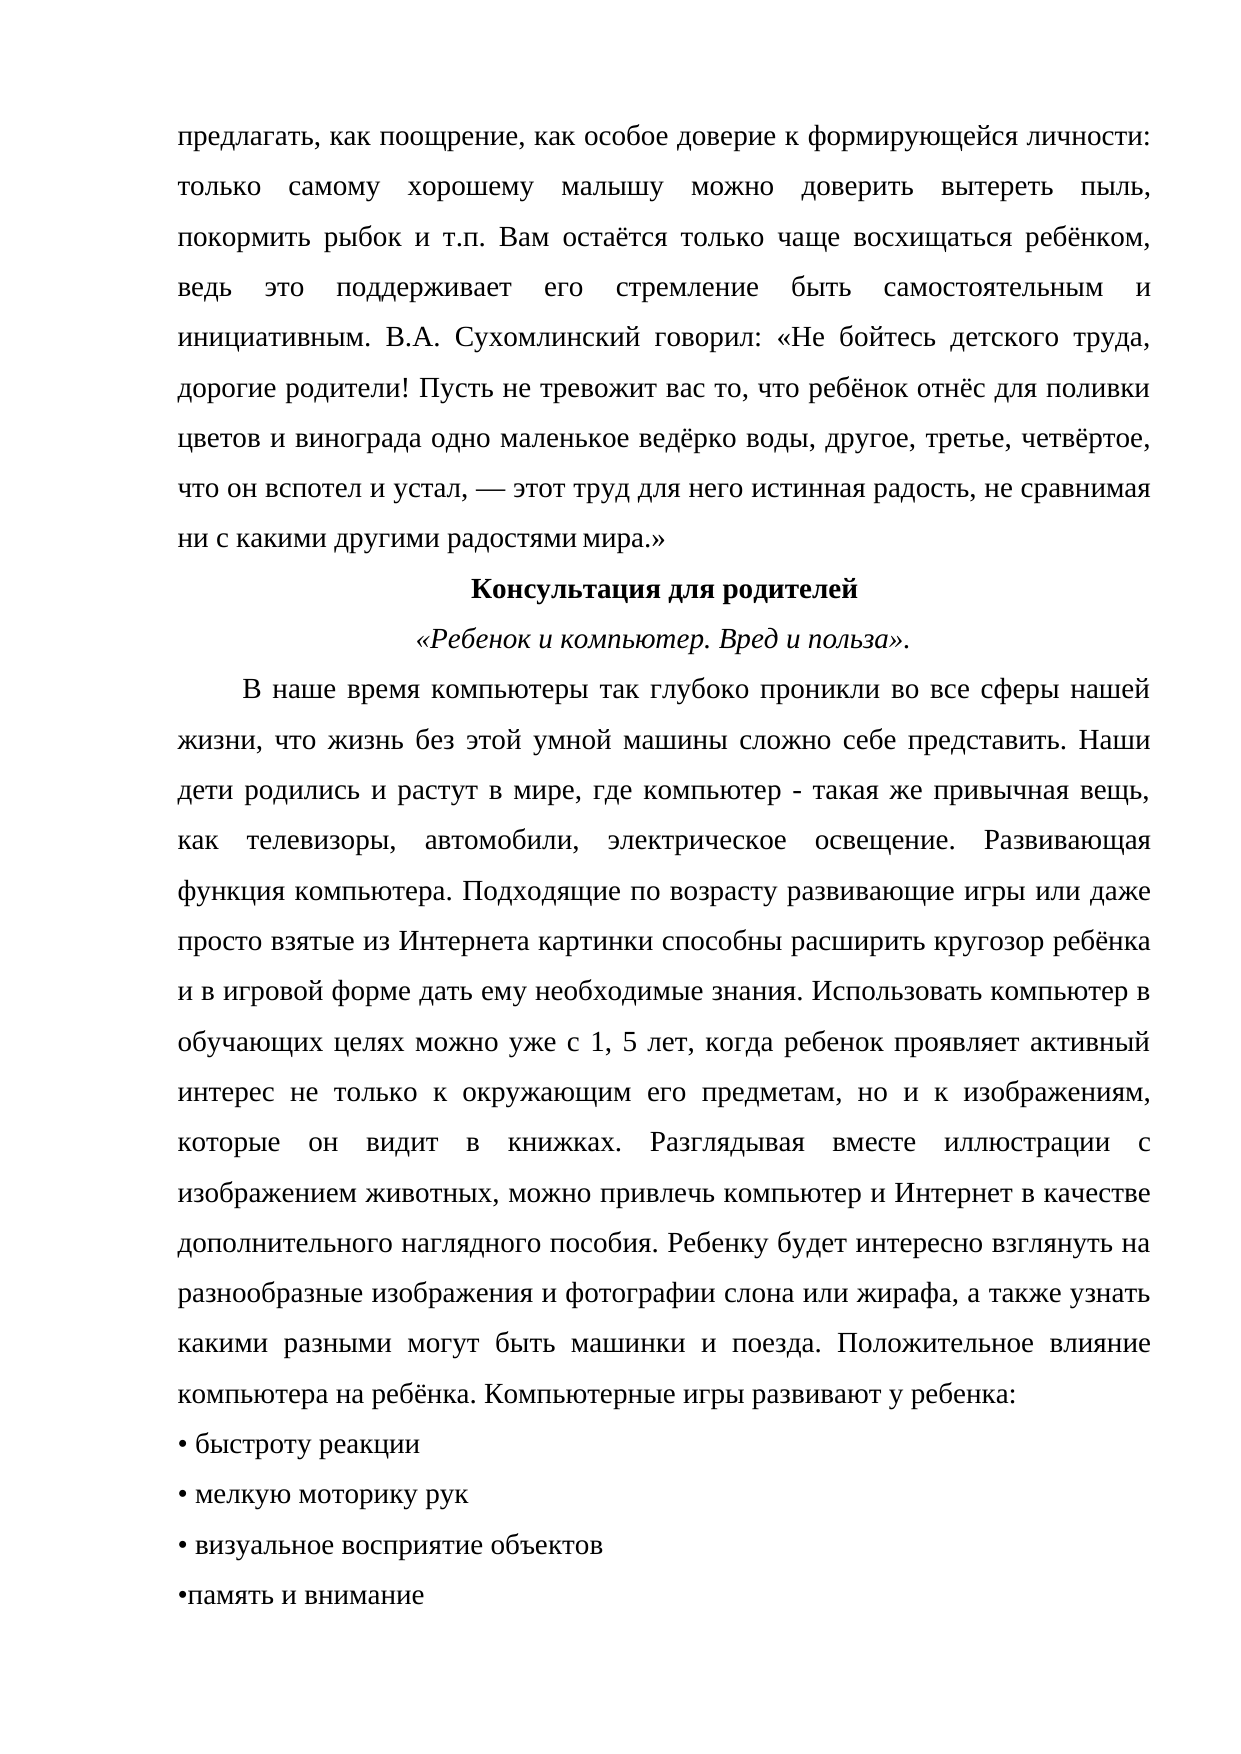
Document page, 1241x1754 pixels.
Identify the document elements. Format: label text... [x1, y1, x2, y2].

text • визуальное восприятие объектов [177, 1527, 1152, 1560]
text • быстроту реакции [177, 1426, 1152, 1460]
text Консультация для родителей [177, 571, 1152, 604]
text • мелкую моторику рук [177, 1477, 1152, 1510]
text •память и внимание [177, 1577, 1152, 1611]
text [177, 118, 1152, 554]
text «Ребенок и компьютер. Вред и польза». [177, 621, 1152, 655]
text В наше время компьютеры так глубоко проникли во все сферы нашей жизни, что жизнь без этой умной машины сложно себе представить. Наши дети родились и растут в мире, где компьютер - такая же привычная вещь, как телевизоры, автомобили, электрическое освещение. Развивающая функция компьютера. Подходящие по возрасту развивающие игры или даже просто взятые из Интернета картинки способны расширить кругозор ребёнка и в игровой форме дать ему необходимые знания. Использовать компьютер в обучающих целях можно уже с 1, 5 лет, когда ребенок проявляет активный интерес не только к окружающим его предметам, но и к изображениям, которые он видит в книжках. Разглядывая вместе иллюстрации с изображением животных, можно привлечь компьютер и Интернет в качестве дополнительного наглядного пособия. Ребенку будет интересно взглянуть на разнообразные изображения и фотографии слона или жирафа, а также узнать какими разными могут быть машинки и поезда. Положительное влияние компьютера на ребёнка. Компьютерные игры развивают у ребенка: [177, 672, 1152, 1409]
